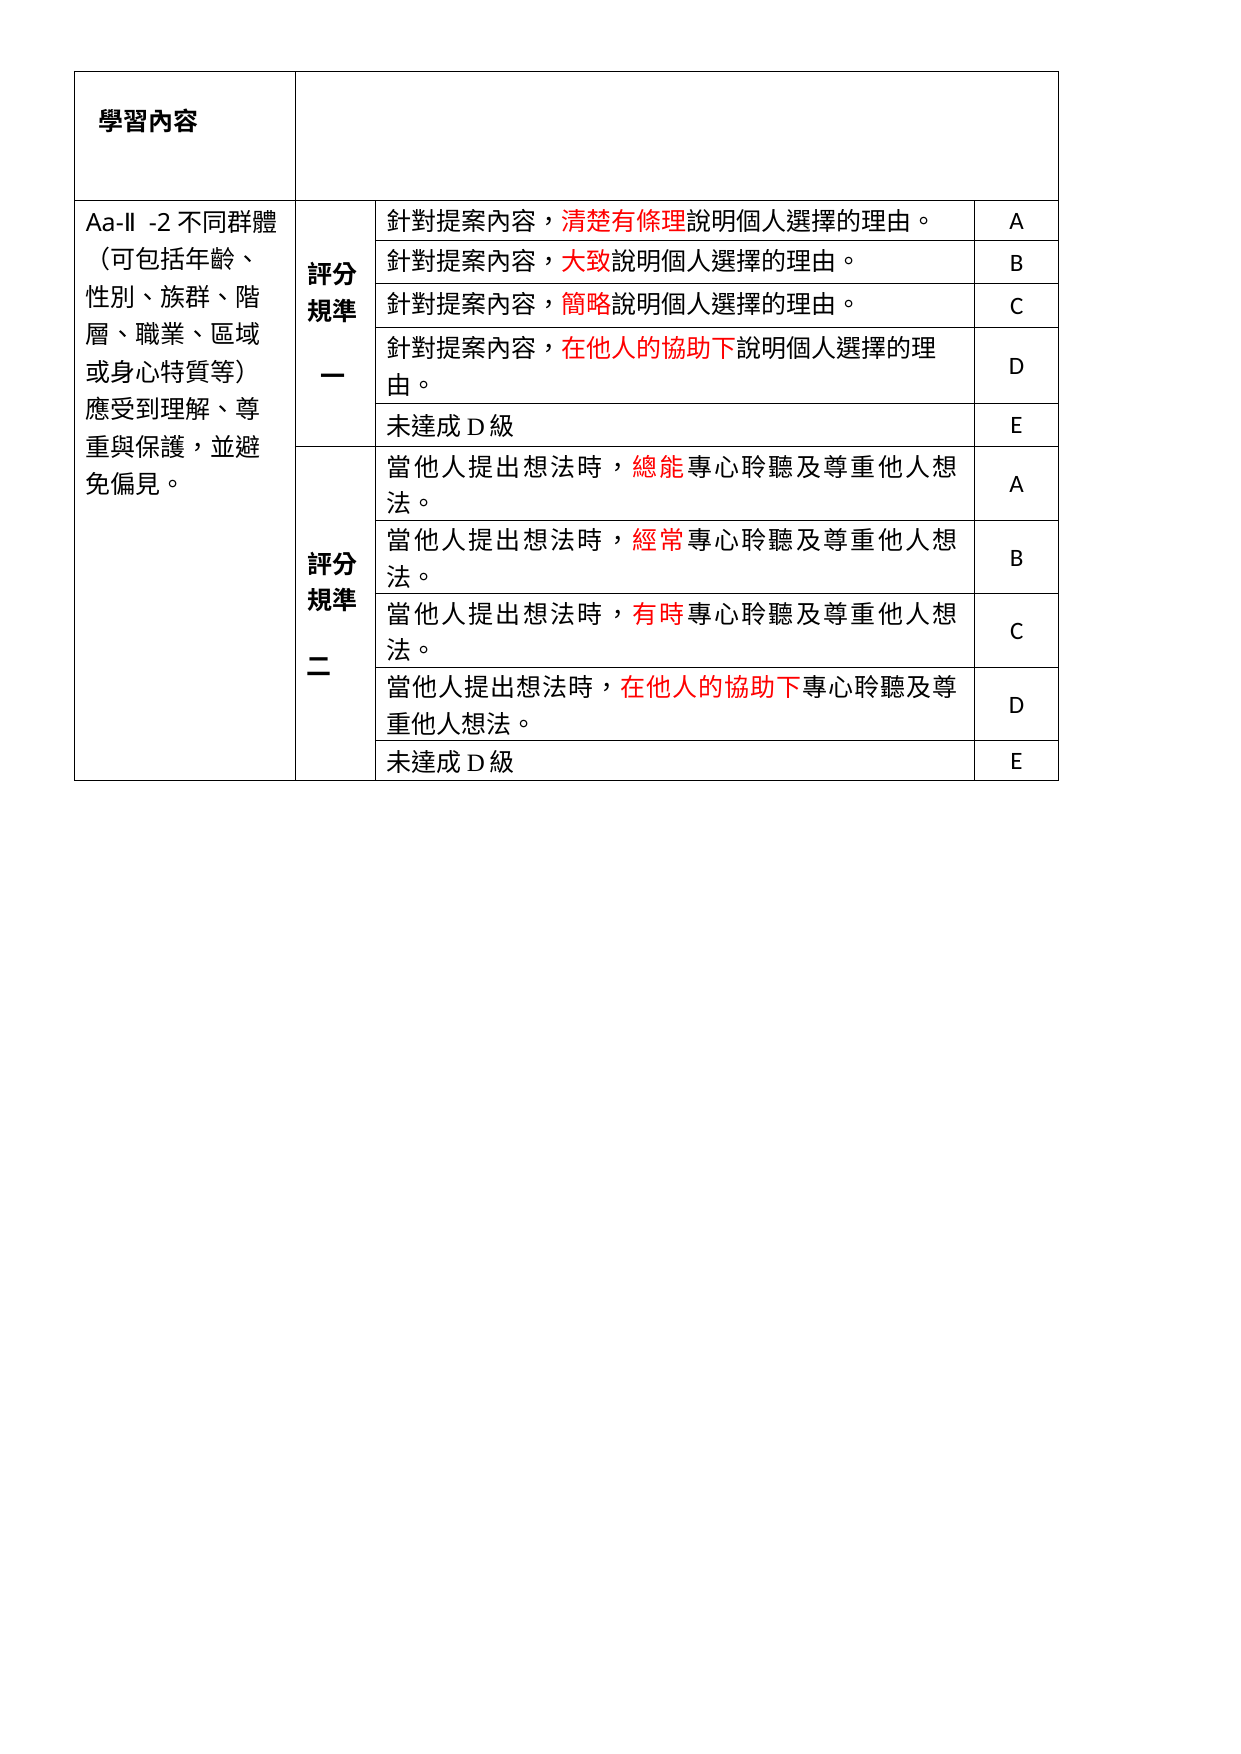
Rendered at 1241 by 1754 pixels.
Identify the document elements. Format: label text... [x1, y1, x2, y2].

table_cell Aa-Ⅱ-2 不同群體（可包括年齡、性別、族群、階層、職業、區域或身心特質等）應受到理解、尊重與保護，並避免偏見。 [75, 201, 295, 780]
table_cell C [975, 594, 1058, 667]
table_cell 當他人提出想法時，總能專心聆聽及尊重他人想法。 [376, 447, 974, 520]
table_cell A [975, 201, 1058, 240]
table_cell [296, 72, 1058, 200]
table_cell 未達成D級 [376, 404, 974, 446]
table_cell B [975, 521, 1058, 593]
table_cell 當他人提出想法時，有時專心聆聽及尊重他人想法。 [376, 594, 974, 667]
table_cell 評分規準 一 [296, 201, 375, 446]
table_cell 評分規準 二 [296, 447, 375, 780]
table_cell D [975, 328, 1058, 403]
table_cell 針對提案內容，大致說明個人選擇的理由。 [376, 241, 974, 283]
table_cell A [975, 447, 1058, 520]
table_cell E [975, 741, 1058, 780]
table_cell 針對提案內容，簡略說明個人選擇的理由。 [376, 284, 974, 327]
table_cell 針對提案內容，在他人的協助下說明個人選擇的理由。 [376, 328, 974, 403]
table_cell 當他人提出想法時，在他人的協助下專心聆聽及尊重他人想法。 [376, 668, 974, 740]
table_cell 當他人提出想法時，經常專心聆聽及尊重他人想法。 [376, 521, 974, 593]
table_cell C [975, 284, 1058, 327]
table_cell D [975, 668, 1058, 740]
table_cell E [975, 404, 1058, 446]
table_cell 針對提案內容，清楚有條理說明個人選擇的理由。 [376, 201, 974, 240]
table_cell B [975, 241, 1058, 283]
table_cell 未達成D級 [376, 741, 974, 780]
